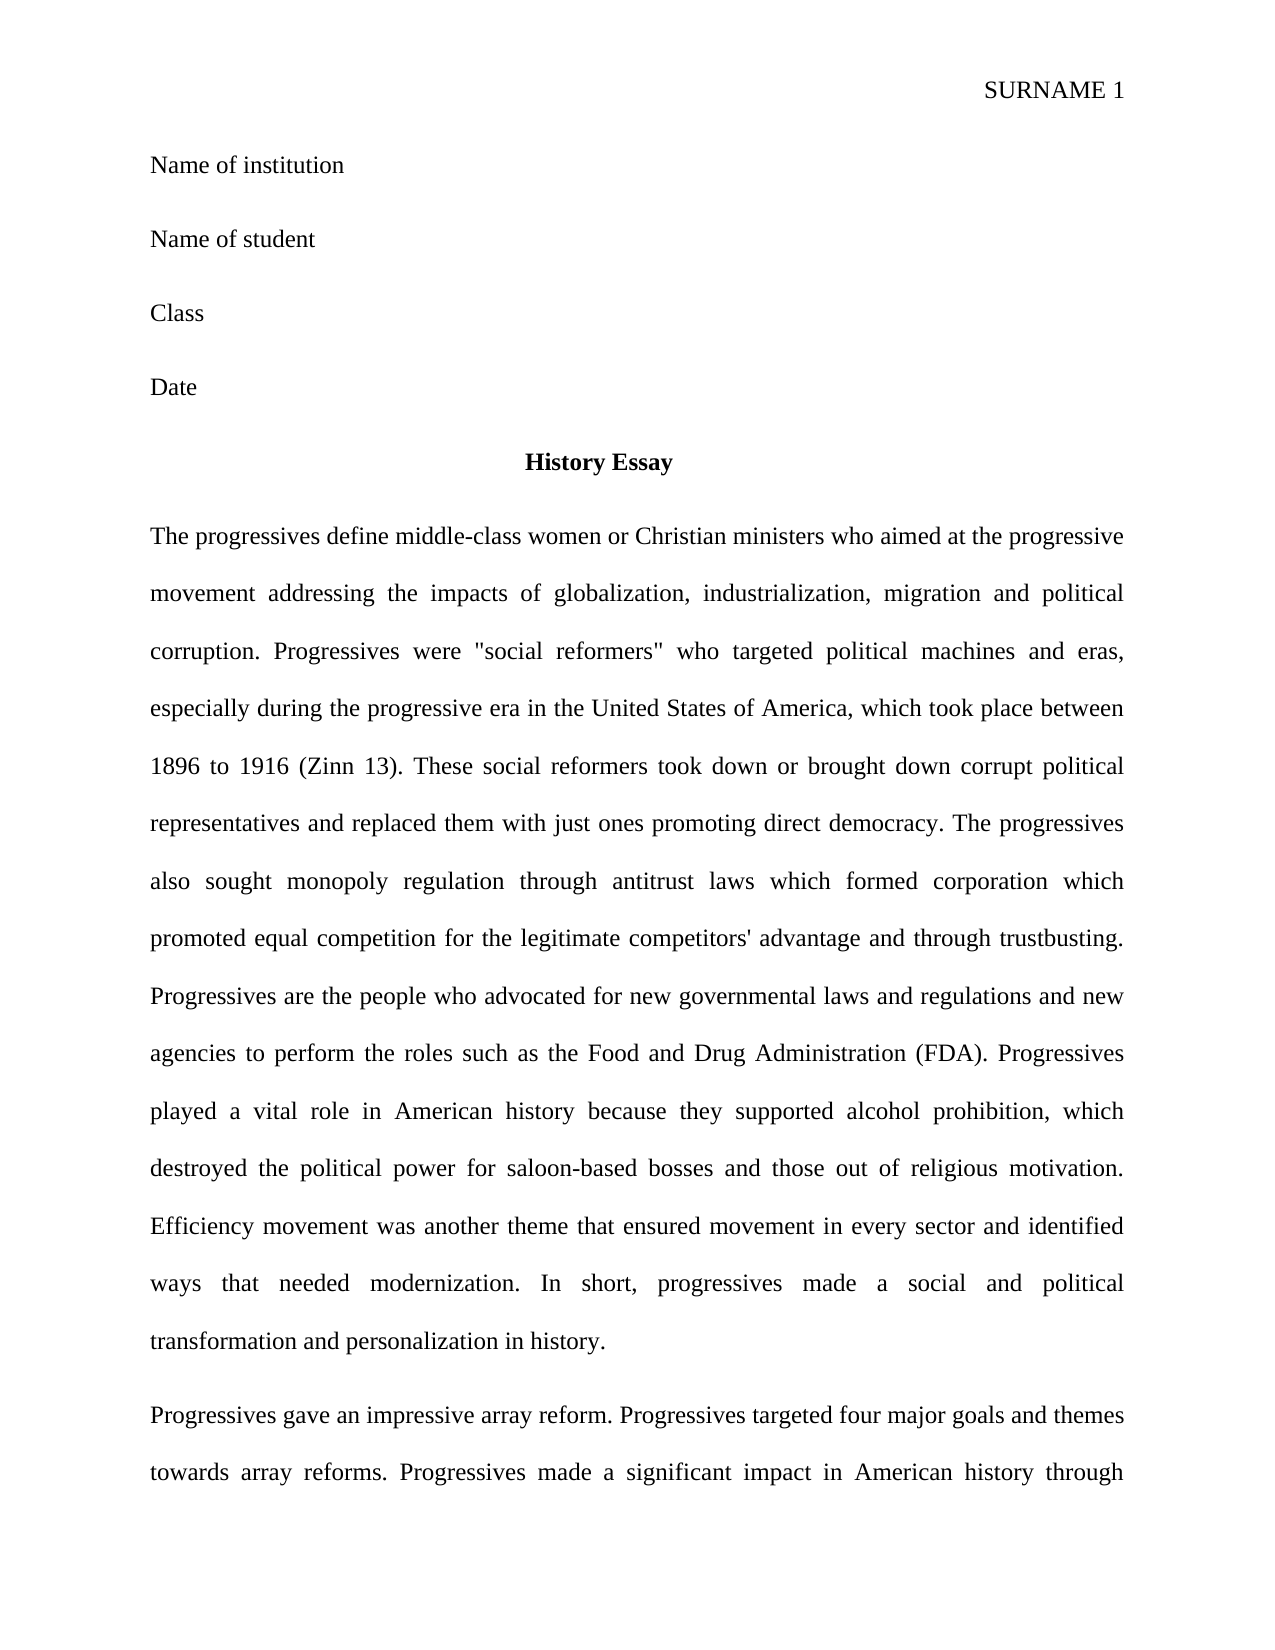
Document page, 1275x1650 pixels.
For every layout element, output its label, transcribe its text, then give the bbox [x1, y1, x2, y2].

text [150, 1400, 1125, 1486]
text Name of institution [150, 150, 1125, 179]
text History Essay [450, 447, 1125, 475]
text Class [150, 298, 1125, 327]
text Date [150, 372, 1125, 401]
text Name of student [150, 224, 1125, 253]
text The progressives define middle-class women or Christian ministers who aimed at the progressive movement addressing the impacts of globalization, industrialization, migration and political corruption. Progressives were "social reformers" who targeted political machines and eras, especially during the progressive era in the United States of America, which took place between 1896 to 1916 (Zinn 13). These social reformers took down or brought down corrupt political representatives and replaced them with just ones promoting direct democracy. The progressives also sought monopoly regulation through antitrust laws which formed corporation which promoted equal competition for the legitimate competitors' advantage and through trustbusting. Progressives are the people who advocated for new governmental laws and regulations and new agencies to perform the roles such as the Food and Drug Administration (FDA). Progressives played a vital role in American history because they supported alcohol prohibition, which destroyed the political power for saloon-based bosses and those out of religious motivation. Efficiency movement was another theme that ensured movement in every sector and identified ways that needed modernization. In short, progressives made a social and political transformation and personalization in history. [150, 521, 1125, 1354]
